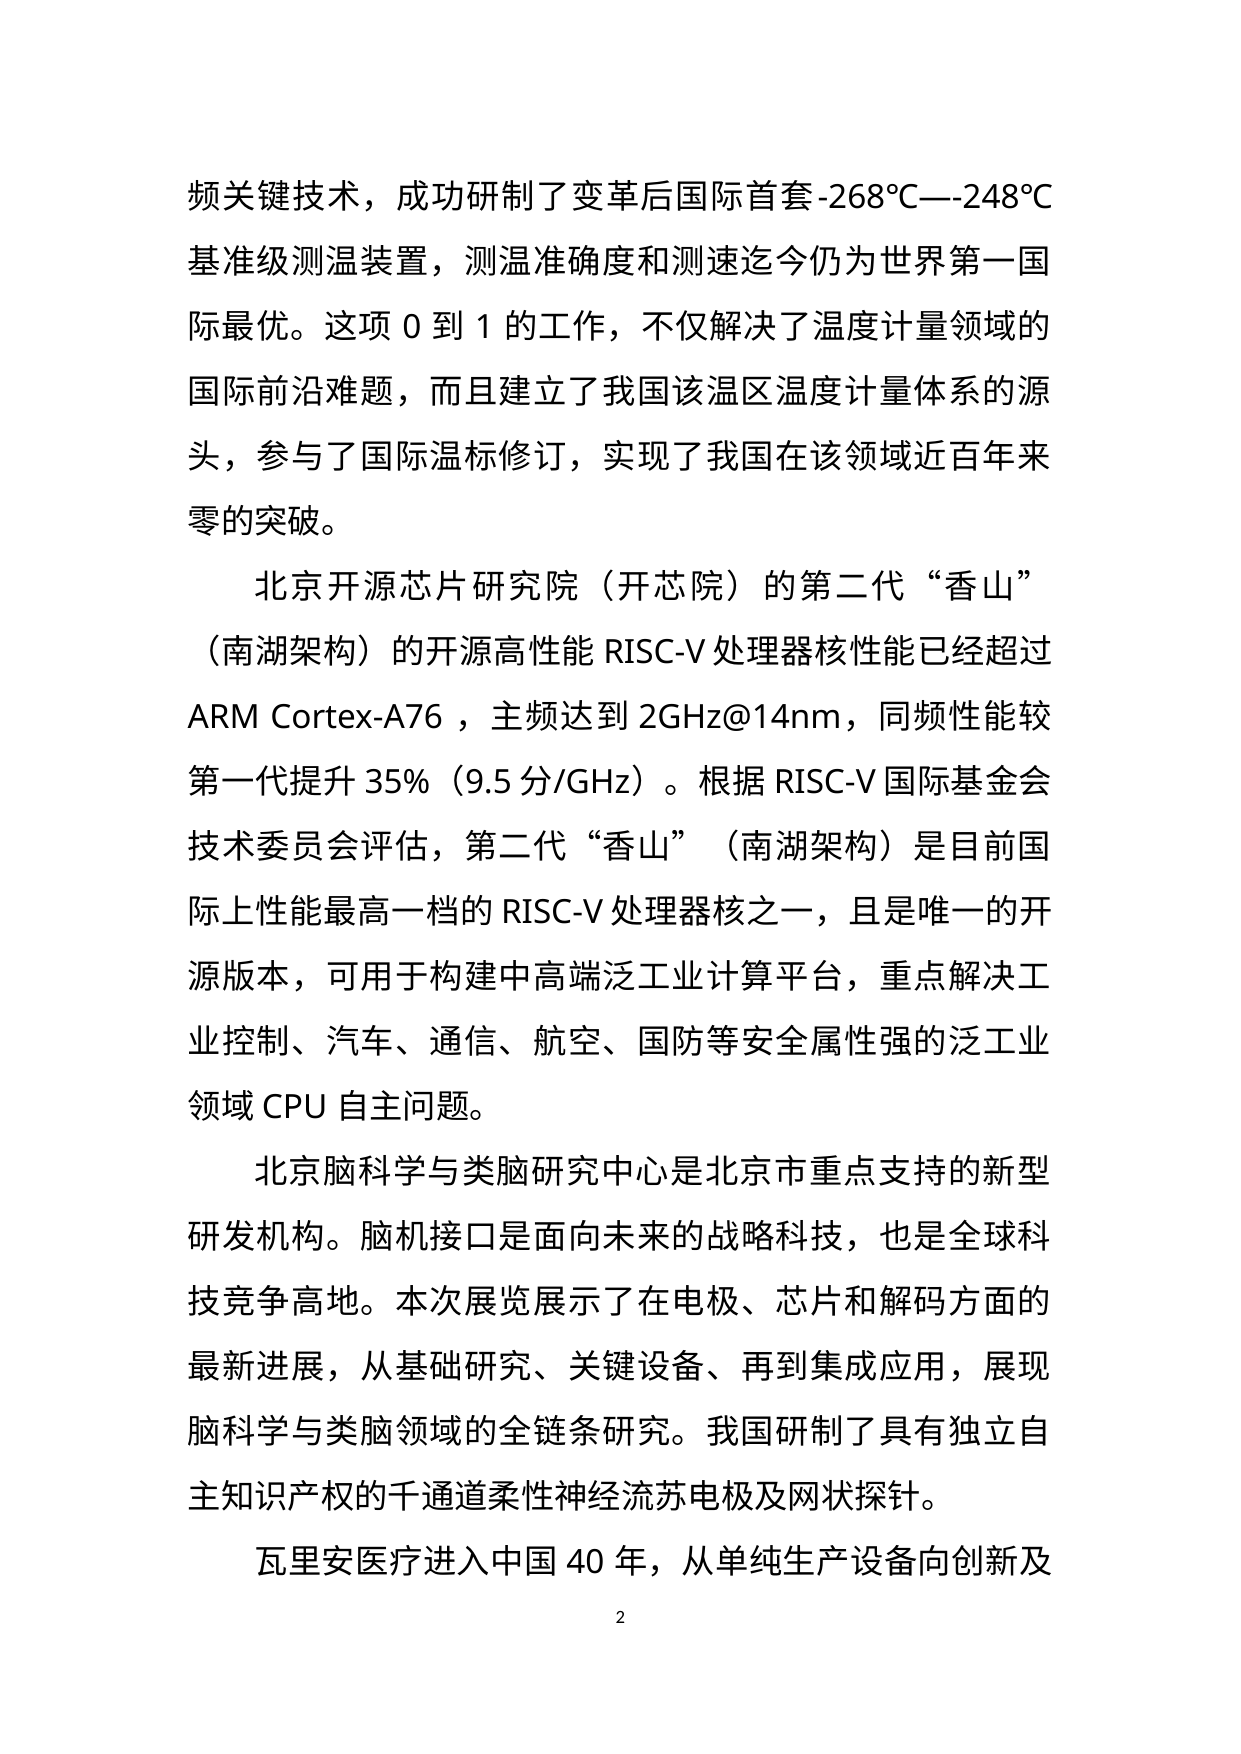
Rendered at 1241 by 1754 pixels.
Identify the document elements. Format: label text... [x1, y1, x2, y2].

text 北京开源芯片研究院（开芯院）的第二代“香山”（南湖架构）的开源高性能RISC-V处理器核性能已经超过ARM Cortex-A76 ，主频达到2GHz@14nm，同频性能较第一代提升35%（9.5分/GHz）。根据RISC-V国际基金会技术委员会评估，第二代“香山”（南湖架构）是目前国际上性能最高一档的RISC-V处理器核之一，且是唯一的开源版本，可用于构建中高端泛工业计算平台，重点解决工业控制、汽车、通信、航空、国防等安全属性强的泛工业领域 CPU 自主问题。 [187, 552, 1053, 1137]
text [187, 1527, 1053, 1592]
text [187, 162, 1053, 552]
text 北京脑科学与类脑研究中心是北京市重点支持的新型研发机构。脑机接口是面向未来的战略科技，也是全球科技竞争高地。本次展览展示了在电极、芯片和解码方面的最新进展，从基础研究、关键设备、再到集成应用，展现脑科学与类脑领域的全链条研究。我国研制了具有独立自主知识产权的千通道柔性神经流苏电极及网状探针。 [187, 1137, 1053, 1527]
